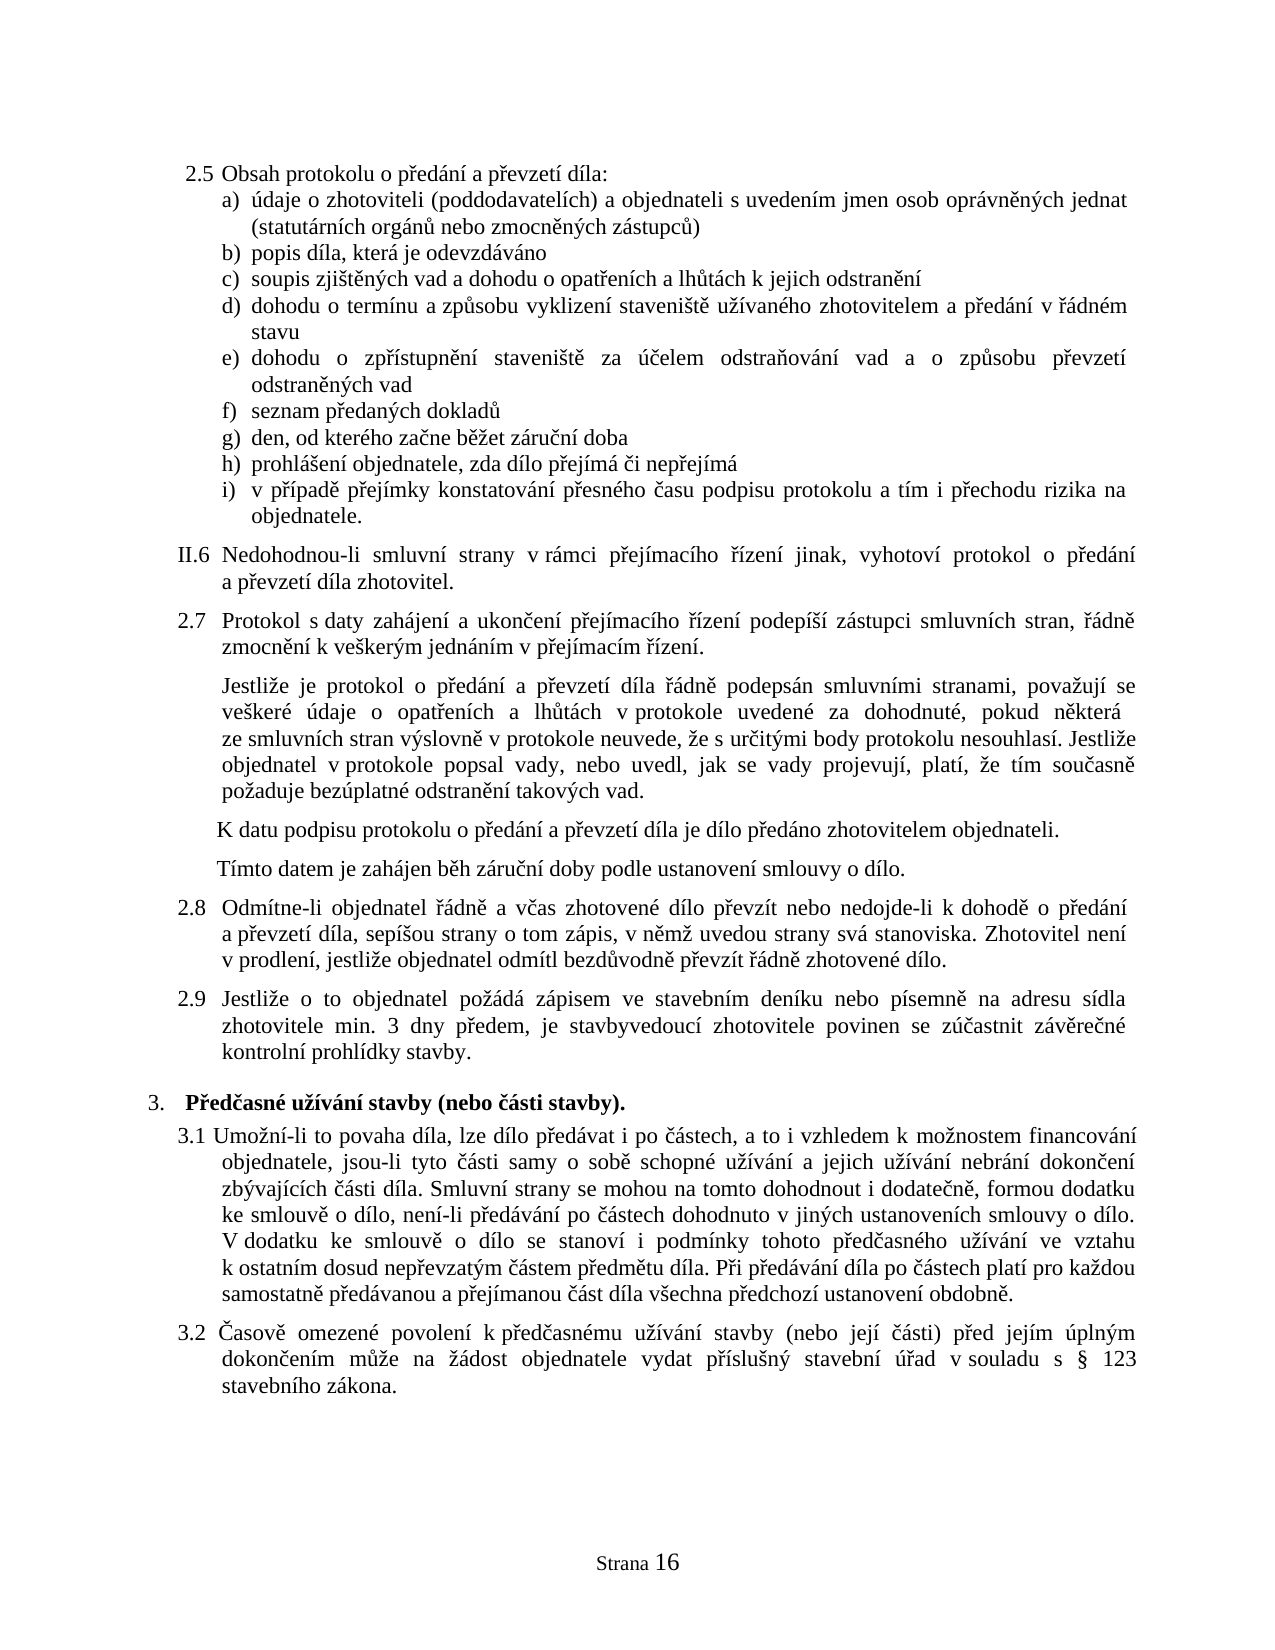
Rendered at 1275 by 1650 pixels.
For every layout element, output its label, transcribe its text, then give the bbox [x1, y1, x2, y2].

list Nedohodnou-li smluvní strany v rámci přejímacího řízení jinak, vyhotoví protokol o předání a převzetí díla zhotovitel. [177, 541, 1137, 594]
list seznam předaných dokladů [222, 397, 1127, 423]
text 3.1 Umožní-li to povaha díla, lze dílo předávat i po částech, a to i vzhledem k možnostem financování objednatele, jsou-li tyto části samy o sobě schopné užívání a jejich užívání nebrání dokončení zbývajících části díla. Smluvní strany se mohou na tomto dohodnout i dodatečně, formou dodatku ke smlouvě o dílo, není-li předávání po částech dohodnuto v jiných ustanoveních smlouvy o dílo. V dodatku ke smlouvě o dílo se stanoví i podmínky tohoto předčasného užívání ve vztahu k ostatním dosud nepřevzatým částem předmětu díla. Při předávání díla po částech platí pro každou samostatně předávanou a přejímanou část díla všechna předchozí ustanovení obdobně. [177, 1122, 1137, 1307]
text 2.9 Jestliže o to objednatel požádá zápisem ve stavebním deníku nebo písemně na adresu sídla zhotovitele min. 3 dny předem, je stavbyvedoucí zhotovitele povinen se zúčastnit závěrečné kontrolní prohlídky stavby. [177, 985, 1127, 1064]
list den, od kterého začne běžet záruční doba [222, 423, 1127, 450]
list prohlášení objednatele, zda dílo přejímá či nepřejímá [222, 450, 1127, 476]
list údaje o zhotoviteli (poddodavatelích) a objednateli s uvedením jmen osob oprávněných jednat (statutárních orgánů nebo zmocněných zástupců) [222, 186, 1127, 239]
list dohodu o termínu a způsobu vyklizení staveniště užívaného zhotovitelem a předání v řádném stavu [222, 292, 1127, 344]
list popis díla, která je odevzdáváno [222, 239, 1127, 265]
list dohodu o zpřístupnění staveniště za účelem odstraňování vad a o způsobu převzetí odstraněných vad [222, 344, 1127, 397]
text 2.7 Protokol s daty zahájení a ukončení přejímacího řízení podepíší zástupci smluvních stran, řádně zmocnění k veškerým jednáním v přejímacím řízení. [177, 607, 1137, 659]
list soupis zjištěných vad a dohodu o opatřeních a lhůtách k jejich odstranění [222, 265, 1127, 292]
text Jestliže je protokol o předání a převzetí díla řádně podepsán smluvními stranami, považují se veškeré údaje o opatřeních a lhůtách v protokole uvedené za dohodnuté, pokud některá ze smluvních stran výslovně v protokole neuvede, že s určitými body protokolu nesouhlasí. Jestliže objednatel v protokole popsal vady, nebo uvedl, jak se vady projevují, platí, že tím současně požaduje bezúplatné odstranění takových vad. [148, 672, 1137, 804]
text 2.5 Obsah protokolu o předání a převzetí díla: [177, 160, 1137, 186]
list v případě přejímky konstatování přesného času podpisu protokolu a tím i přechodu rizika na objednatele. [222, 476, 1127, 529]
text K datu podpisu protokolu o předání a převzetí díla je dílo předáno zhotovitelem objednateli. [148, 816, 1137, 842]
text 3.2 Časově omezené povolení k předčasnému užívání stavby (nebo její části) před jejím úplným dokončením může na žádost objednatele vydat příslušný stavební úřad v souladu s § 123 stavebního zákona. [177, 1319, 1137, 1398]
list Předčasné užívání stavby (nebo části stavby). [148, 1089, 1137, 1116]
text Tímto datem je zahájen běh záruční doby podle ustanovení smlouvy o dílo. [148, 855, 1137, 881]
text 2.8 Odmítne-li objednatel řádně a včas zhotovené dílo převzít nebo nedojde-li k dohodě o předání a převzetí díla, sepíšou strany o tom zápis, v němž uvedou strany svá stanoviska. Zhotovitel není v prodlení, jestliže objednatel odmítl bezdůvodně převzít řádně zhotovené dílo. [177, 894, 1127, 973]
